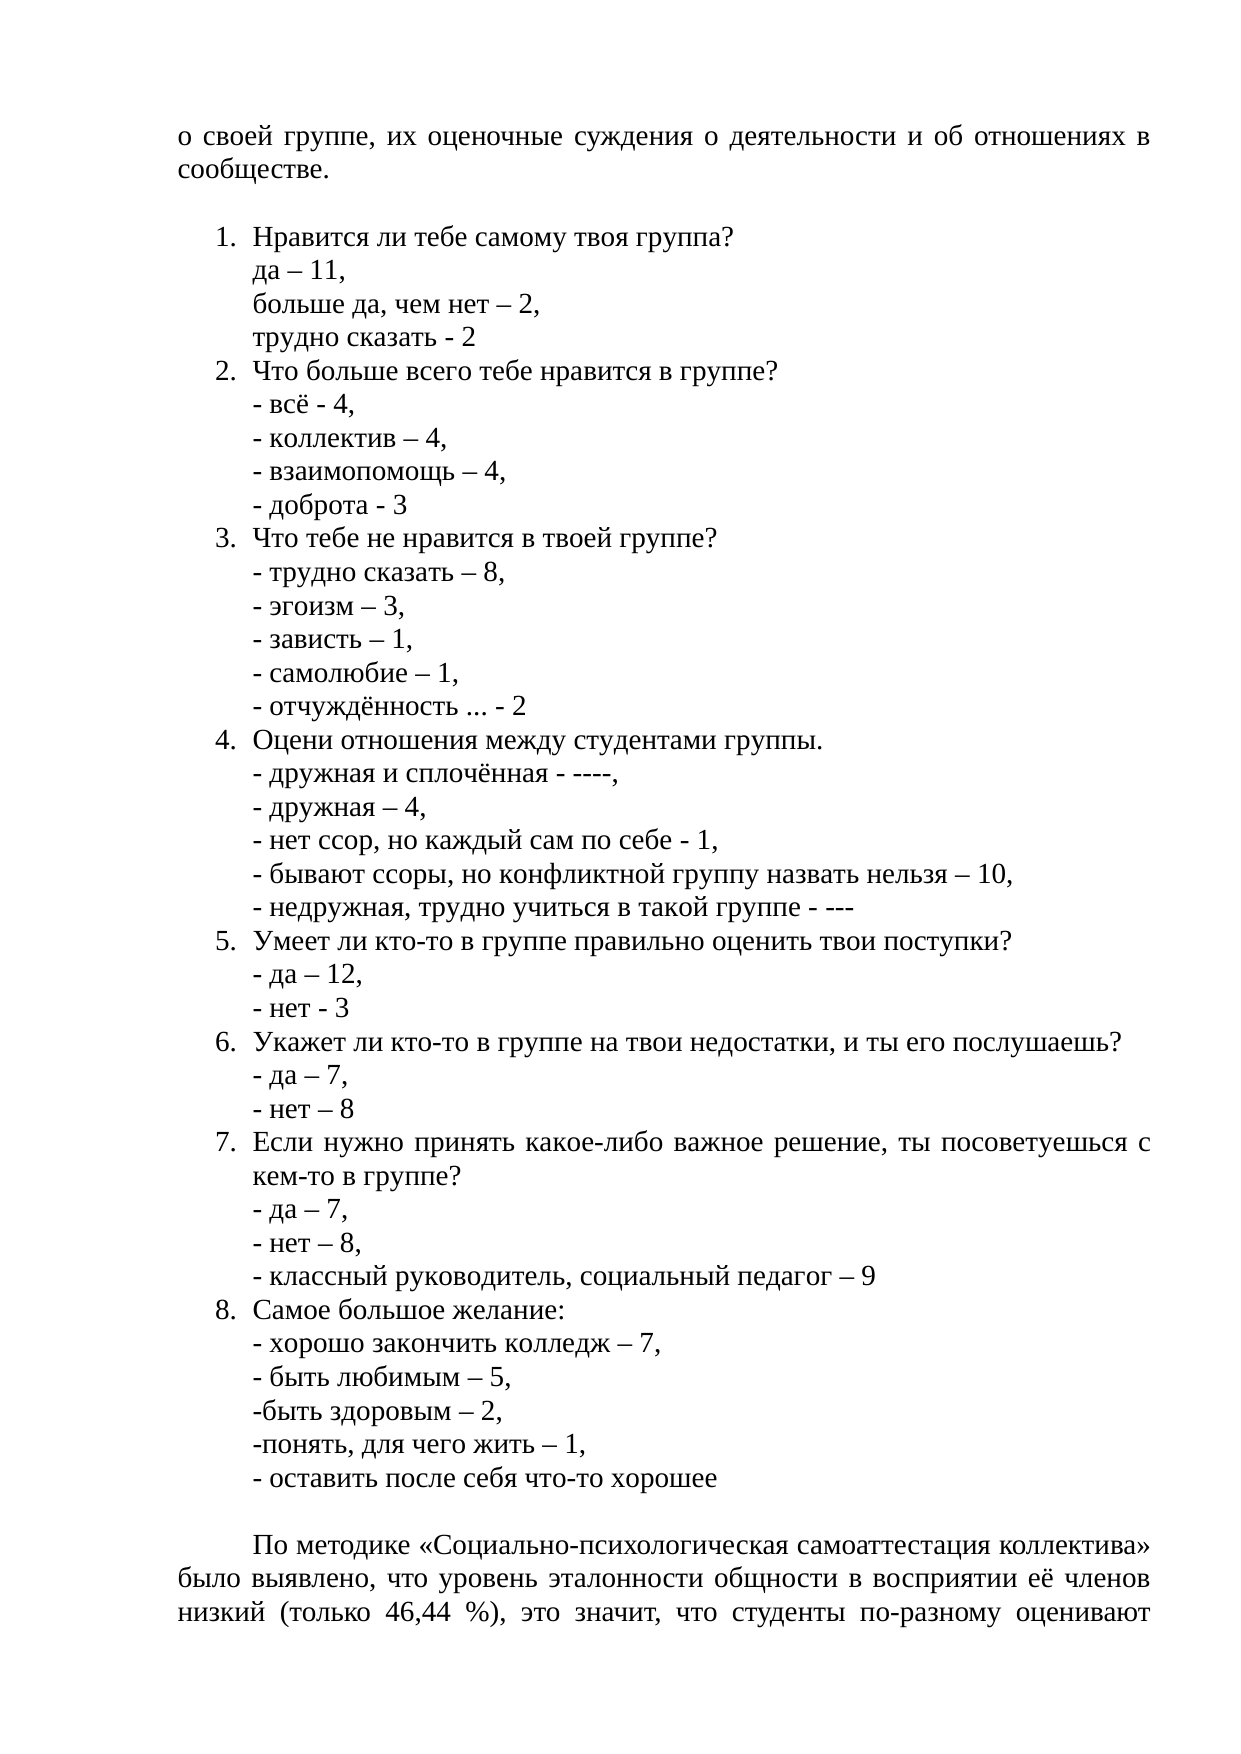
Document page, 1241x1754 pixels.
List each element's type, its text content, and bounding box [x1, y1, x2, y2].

list Умеет ли кто-то в группе правильно оценить твои поступки? [215, 923, 1152, 957]
text - коллектив – 4, [252, 420, 1152, 453]
text - доброта - 3 [252, 487, 1152, 521]
list Что тебе не нравится в твоей группе? [215, 521, 1152, 554]
text - хорошо закончить колледж – 7, [252, 1326, 1152, 1359]
text больше да, чем нет – 2, [252, 286, 1152, 319]
text - нет – 8, [252, 1225, 1152, 1258]
list Самое большое желание: [215, 1292, 1152, 1326]
text - эгоизм – 3, [252, 588, 1152, 621]
text - нет – 8 [252, 1091, 1152, 1124]
text - нет ссор, но каждый сам по себе - 1, [252, 822, 1152, 856]
text - дружная – 4, [252, 789, 1152, 822]
text - нет - 3 [252, 990, 1152, 1024]
text - взаимопомощь – 4, [252, 453, 1152, 487]
text - самолюбие – 1, [252, 655, 1152, 688]
text - быть любимым – 5, [252, 1359, 1152, 1393]
list Если нужно принять какое-либо важное решение, ты посоветуешься с кем-то в группе? [215, 1124, 1152, 1191]
text - классный руководитель, социальный педагог – 9 [252, 1258, 1152, 1292]
text - дружная и сплочённая - ----, [252, 755, 1152, 789]
text - да – 7, [252, 1191, 1152, 1225]
list Что больше всего тебе нравится в группе? [215, 353, 1152, 386]
list Оцени отношения между студентами группы. [215, 722, 1152, 755]
text - зависть – 1, [252, 621, 1152, 655]
text -быть здоровым – 2, [252, 1393, 1152, 1426]
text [177, 1527, 1152, 1627]
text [177, 118, 1152, 185]
text - недружная, трудно учиться в такой группе - --- [252, 889, 1152, 923]
text - трудно сказать – 8, [252, 554, 1152, 588]
list Нравится ли тебе самому твоя группа? [215, 219, 1152, 252]
list Укажет ли кто-то в группе на твои недостатки, и ты его послушаешь? [215, 1024, 1152, 1057]
text - отчуждённость ... - 2 [252, 688, 1152, 722]
text - всё - 4, [252, 386, 1152, 420]
text трудно сказать - 2 [252, 319, 1152, 353]
text - да – 12, [252, 957, 1152, 990]
text да – 11, [252, 252, 1152, 286]
text - да – 7, [252, 1057, 1152, 1091]
text - бывают ссоры, но конфликтной группу назвать нельзя – 10, [252, 856, 1152, 889]
text -понять, для чего жить – 1, [252, 1426, 1152, 1460]
text - оставить после себя что-то хорошее [252, 1460, 1152, 1493]
